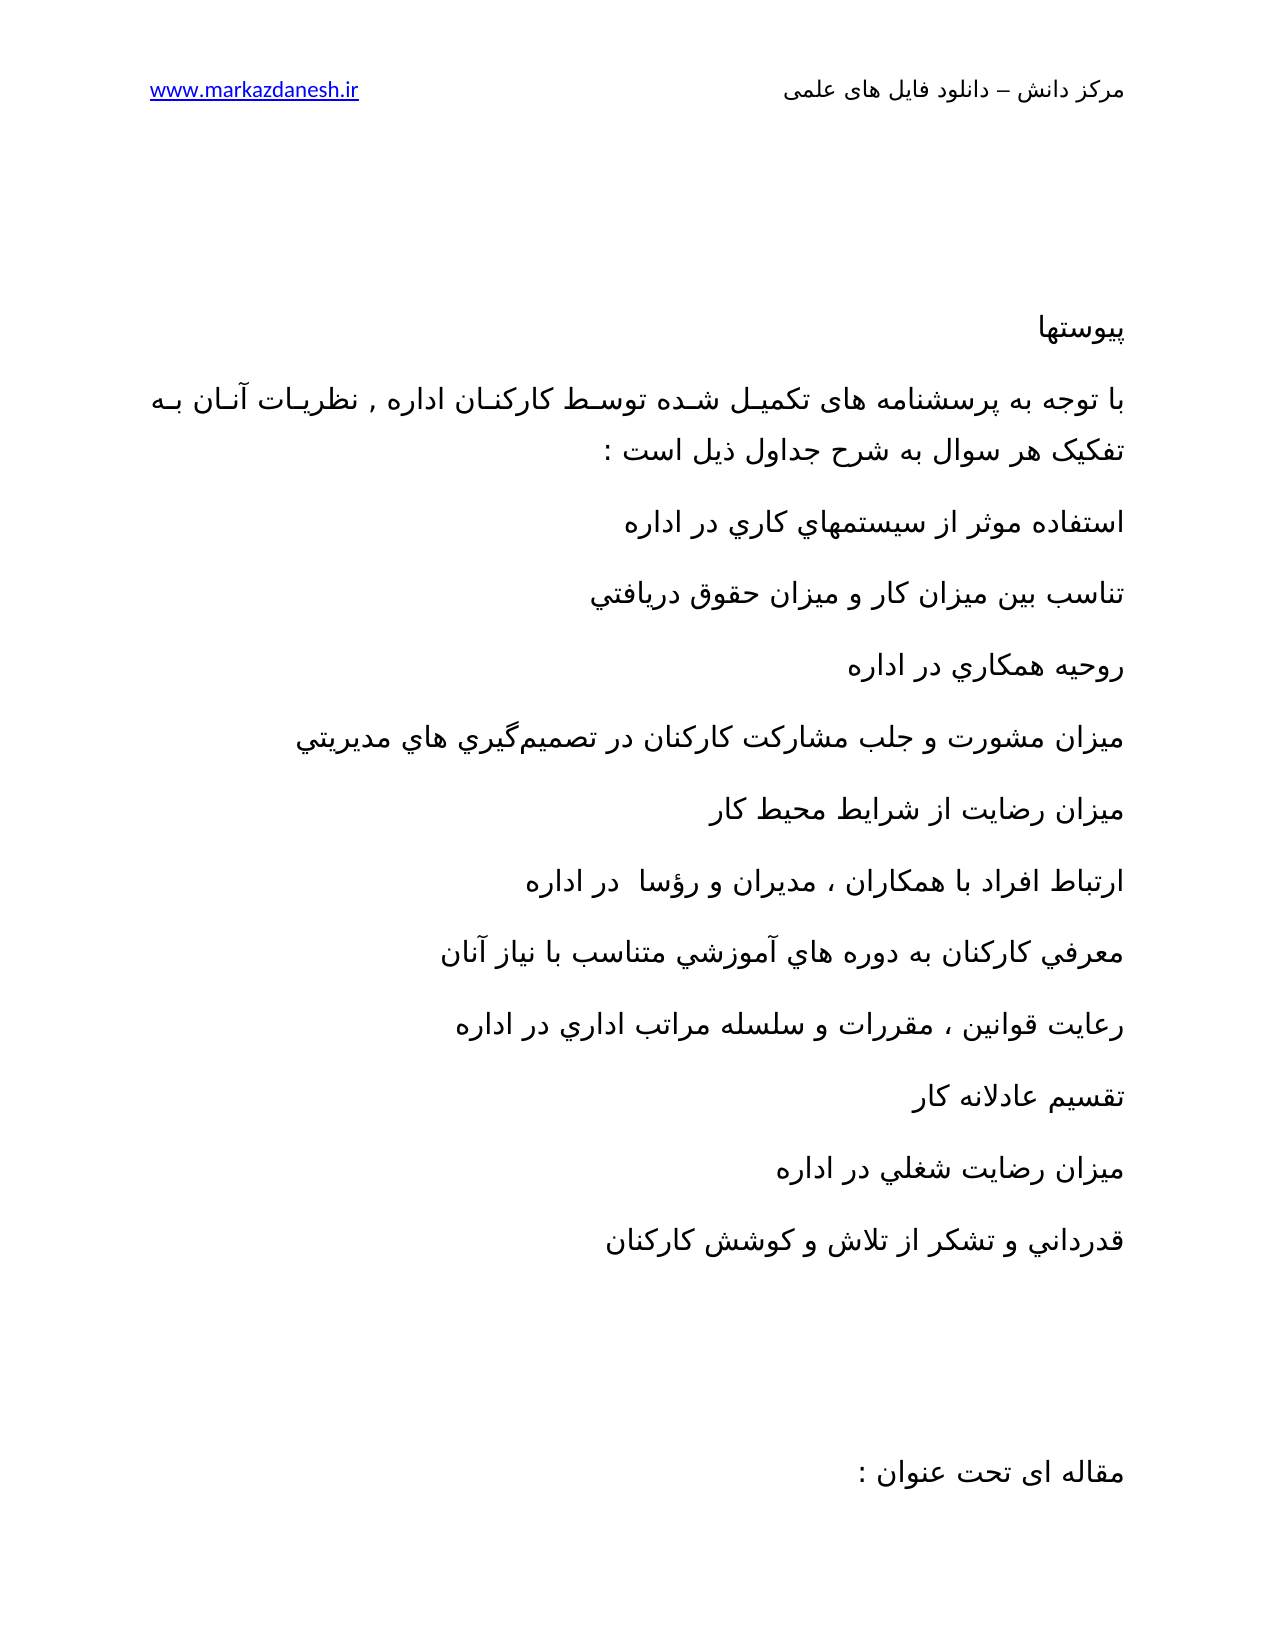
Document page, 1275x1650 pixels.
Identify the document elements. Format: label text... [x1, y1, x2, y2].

text معرفي کارکنان به دوره هاي آموزشي متناسب با نياز آنان [150, 936, 1125, 970]
text استفاده موثر از سيستمهاي كاري در اداره [150, 505, 1125, 539]
text میزان مشورت و جلب مشارکت کارکنان در تصميم‌گيري هاي مديريتي [150, 720, 1125, 754]
text رعايت قوانين ، مقررات و سلسله مراتب اداري در اداره [150, 1007, 1125, 1041]
text پیوستها [150, 311, 1125, 344]
text ميزان رضايت شغلي در اداره [150, 1151, 1125, 1185]
text تقسيم عادلانه كار [150, 1079, 1125, 1113]
text تناسب بين ميزان كار و ميزان حقوق دريافتي [150, 577, 1125, 611]
text قدرداني و تشكر از تلاش و كوشش كاركنان [150, 1223, 1125, 1257]
text مقاله ای تحت عنوان : [150, 1455, 1125, 1489]
text روحيه همكاري در اداره [150, 649, 1125, 683]
text ارتباط افراد با همكاران ، مديران و رؤسا در اداره [150, 864, 1125, 898]
text با توجه به پرسشنامه های تکمیل شده توسط کارکنان اداره , نظریات آنان به تفکیک هر سوال به شرح جداول ذیل است : [150, 382, 1125, 467]
text میزان رضايت از شرايط محيط کار [150, 792, 1125, 826]
